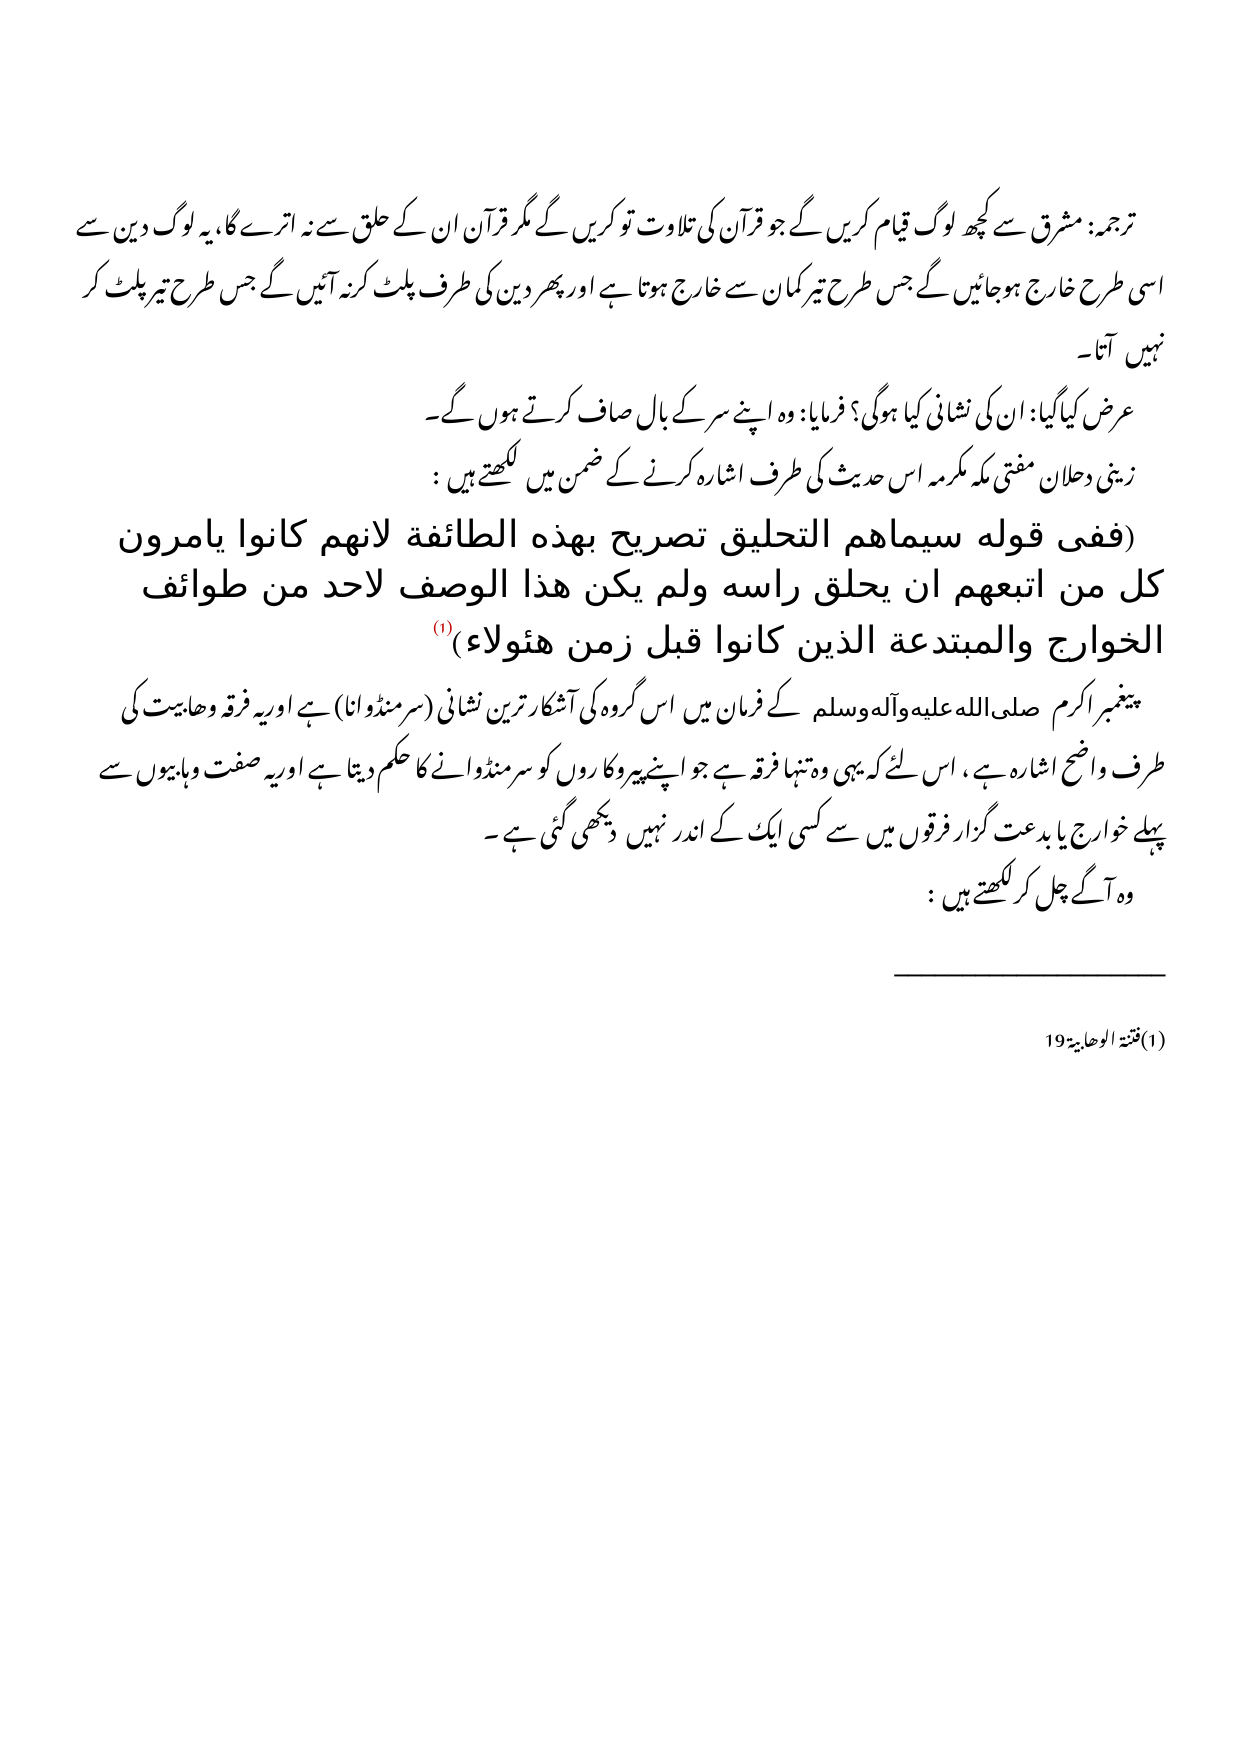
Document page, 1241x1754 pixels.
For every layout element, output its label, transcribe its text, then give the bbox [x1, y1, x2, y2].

text (1)فتنة الوھابیة 19 [75, 1011, 1165, 1058]
text عرض کیاگیا: ان کی نشانی کیا ہوگی؟ فرمایا: وہ اپنے سر کے بال صاف کرتے ہوں گے۔ [75, 375, 1165, 437]
text ترجمہ: مشرق سے کچھ لوگ قیام کریں گے جو قرآن کی تلاوت تو کریں گے مگر قرآن ان کے حلق سے نہ اترے گا، یہ لوگ دین سے اسی طرح خارج ہوجائیں گے جس طرح تیر کمان سے خارج ہوتا ہے اور پھر دین کی طرف پلٹ کرنہ آئیں گے جس طرح تیر پلٹ کر نہیں آتا۔ [75, 187, 1165, 375]
text (ففی قوله سیماهم التحلیق تصریح بهذه الطائفة لانهم کانوا یامرون کل من اتبعهم ان یحلق راسه ولم یکن هذا الوصف لاحد من طوائف الخوارج والمبتدعة الذین کانوا قبل زمن هئولاء )(1) [75, 500, 1165, 669]
text پیغمبر اکرم صلى‌الله‌عليه‌وآله‌وسلم کے فرمان میں اس گروہ کی آشکار ترین نشانی (سرمنڈوانا) ہے اوریہ فرقہ وھابیت کی طرف واضح اشارہ ہے ، اس لئے کہ یہی وہ تنہا فرقہ ہے جو اپنے پیروکا روں کو سرمنڈوانے کا حکم دیتا ہے اوریہ صفت وہابیوں سے پہلے خوارج یا بدعت گزار فرقوں میں سے کسی ایک کے اندر نہیں دیکھی گئی ہے ۔ [75, 669, 1165, 856]
text وہ آگے چل کرلکھتے ہیں : [75, 856, 1165, 919]
text زینی دحلان مفتی مکہ مکرمہ اس حدیث کی طرف اشارہ کرنے کے ضمن میں لکھتے ہیں : [75, 437, 1165, 500]
text ____________________ [75, 919, 1165, 986]
